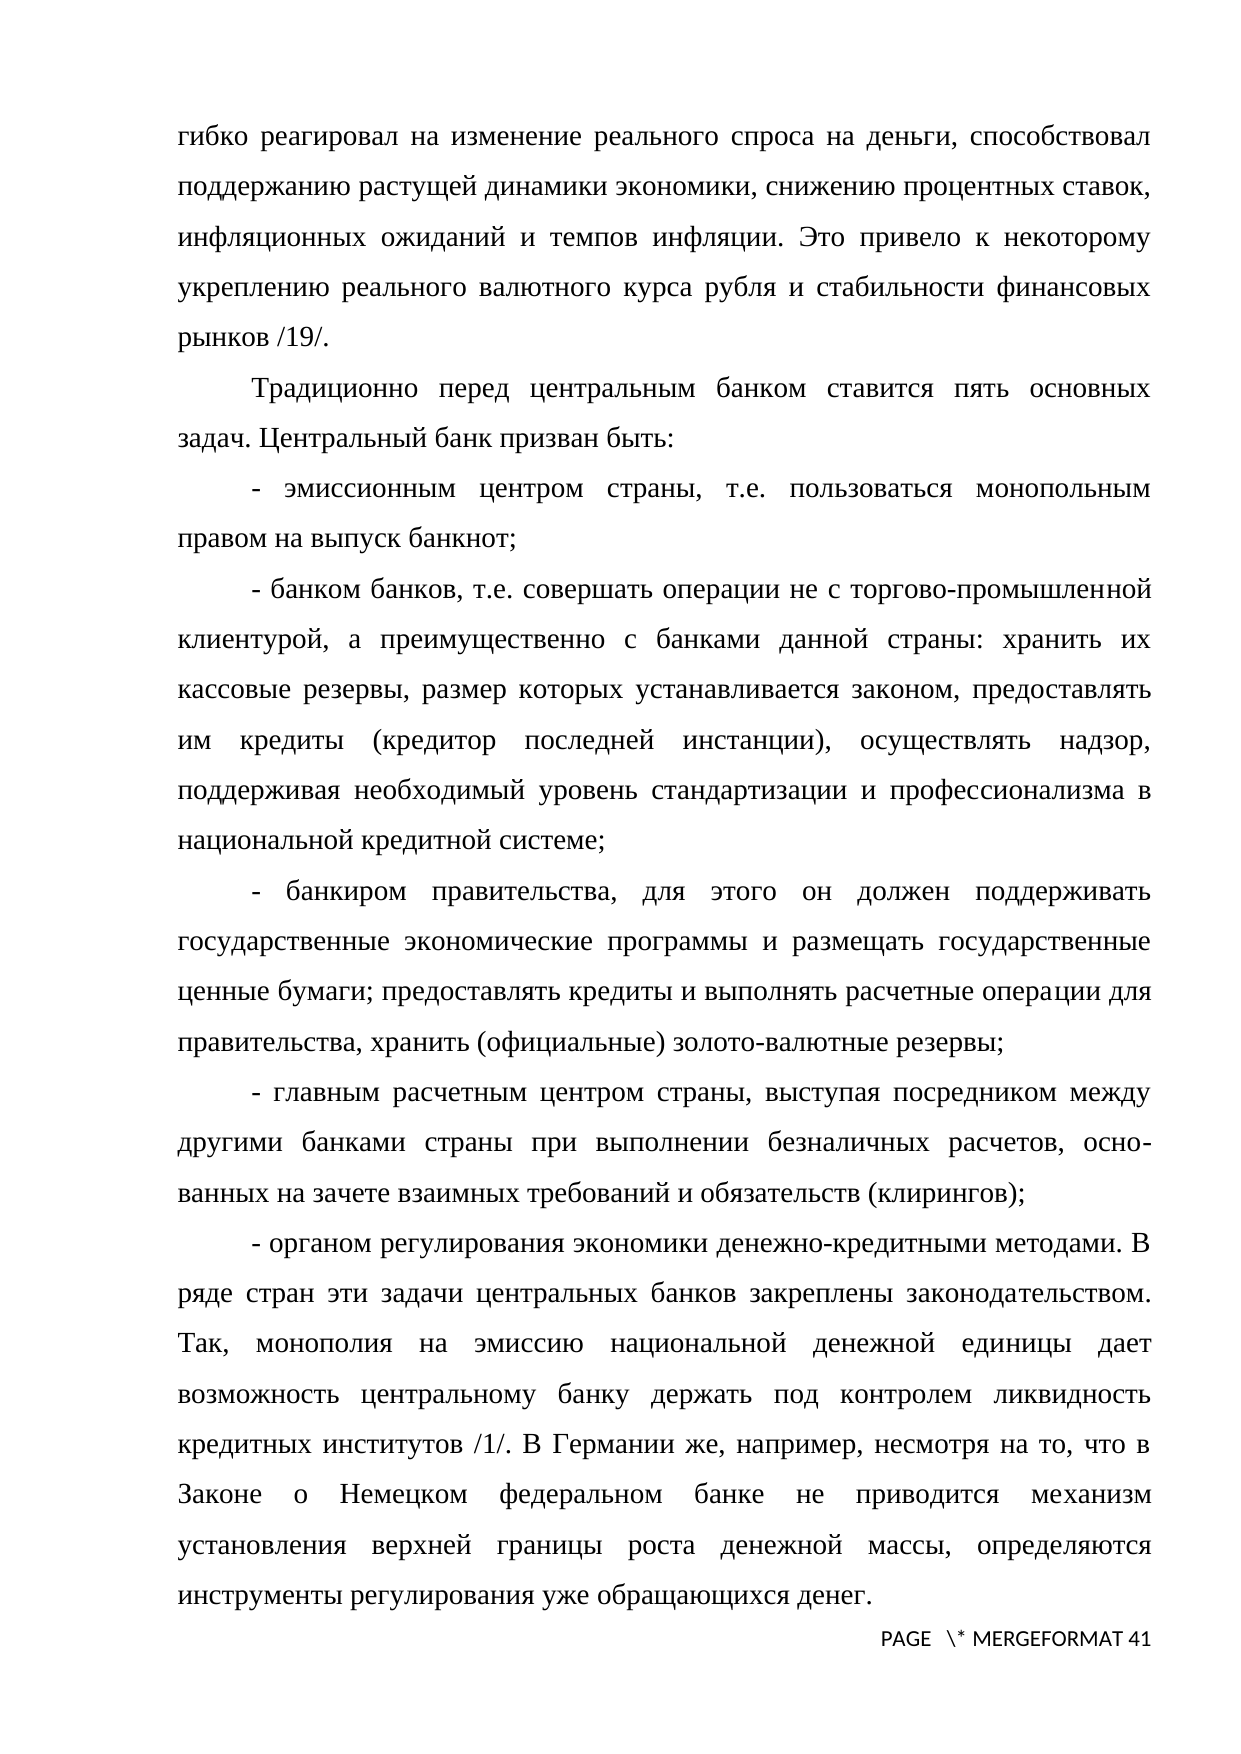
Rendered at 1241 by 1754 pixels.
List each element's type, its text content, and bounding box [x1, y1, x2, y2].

text - главным расчетным центром страны, выступая посредником между другими банками страны при выполнении безналичных расчетов, основанных на зачете взаимных требований и обязательств (клирингов); [177, 1074, 1152, 1208]
text - банкиром правительства, для этого он должен поддерживать государственные экономические программы и размещать государственные ценные бумаги; предоставлять кредиты и выполнять расчетные операции для правительства, хранить (официальные) золото-валютные резервы; [177, 873, 1152, 1057]
text - органом регулирования экономики денежно-кредитными методами. В ряде стран эти задачи центральных банков закреплены законодательством. Так, монополия на эмиссию национальной денежной единицы дает возможность центральному банку держать под контролем ликвидность кредитных институтов /1/. В Германии же, например, несмотря на то, что в Законе о Немецком федеральном банке не приводится механизм установления верхней границы роста денежной массы, определяются инструменты регулирования уже обращающихся денег. [177, 1225, 1152, 1611]
text - эмиссионным центром страны, т.е. пользоваться монопольным правом на выпуск банкнот; [177, 470, 1152, 554]
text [177, 118, 1152, 353]
text - банком банков, т.е. совершать операции не с торгово-промышленной клиентурой, а преимущественно с банками данной страны: хранить их кассовые резервы, размер которых устанавливается законом, предоставлять им кредиты (кредитор последней инстанции), осуществлять надзор, поддерживая необходимый уровень стандартизации и профессионализма в национальной кредитной системе; [177, 571, 1152, 856]
text Традиционно перед центральным банком ставится пять основных задач. Центральный банк призван быть: [177, 370, 1152, 453]
